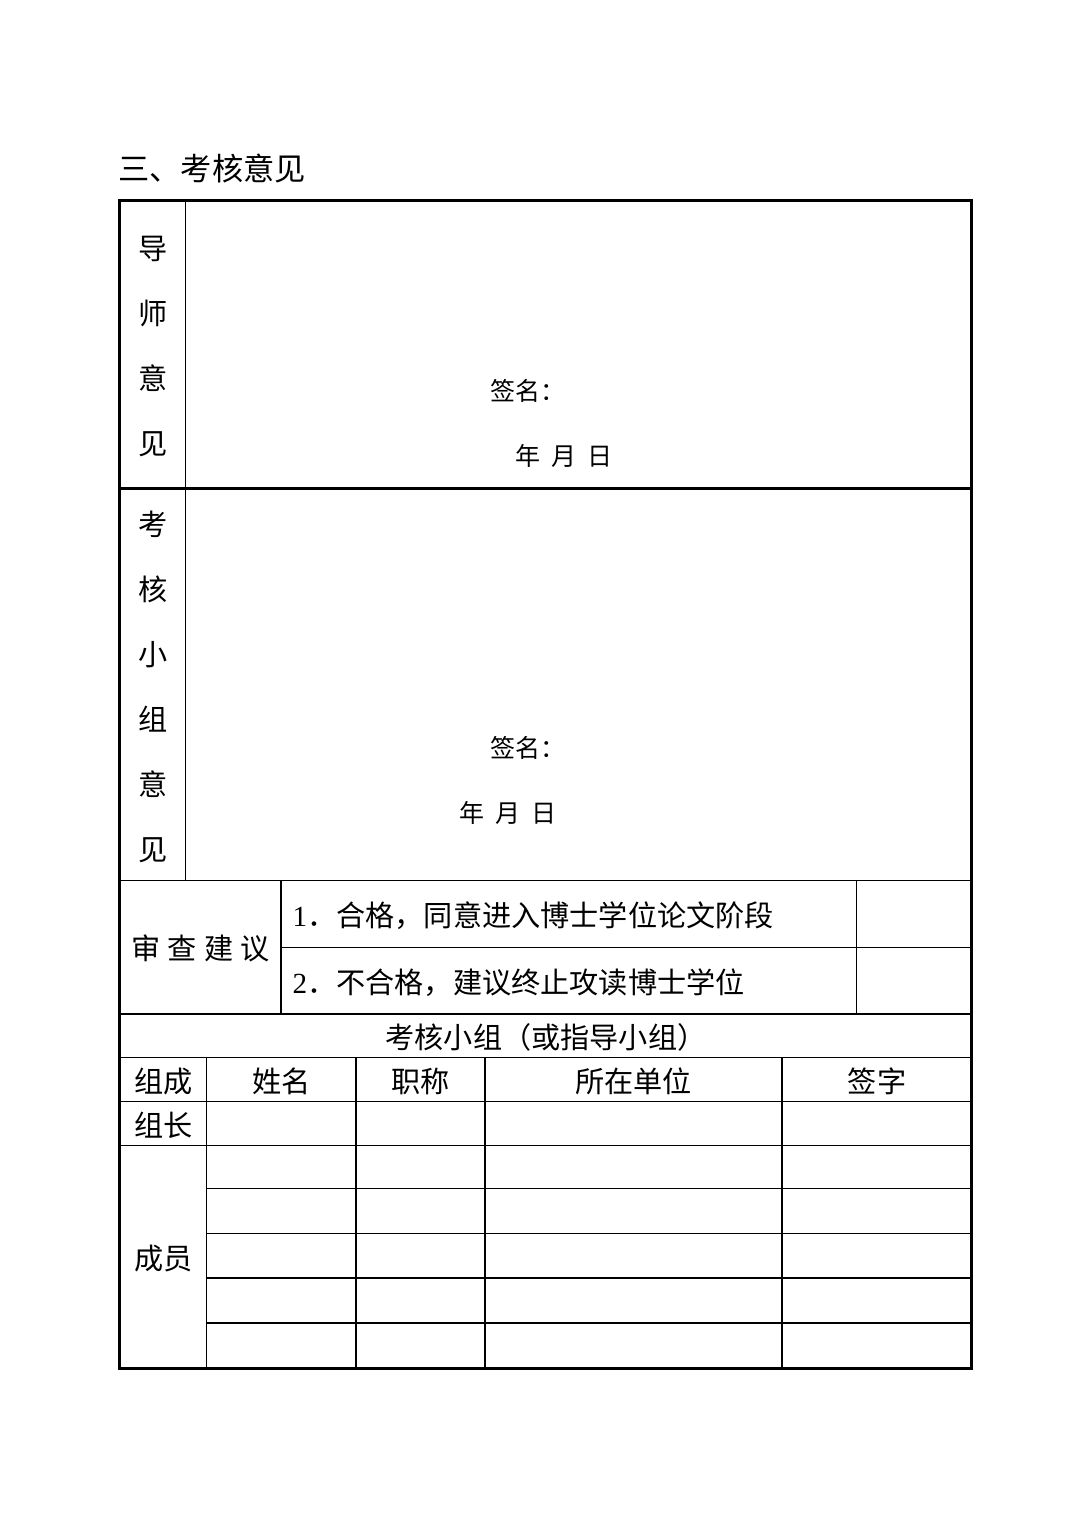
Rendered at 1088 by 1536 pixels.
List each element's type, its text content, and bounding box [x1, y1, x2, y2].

table_cell [357, 1189, 484, 1232]
table_cell [486, 1324, 781, 1367]
table_cell 考核小组意见 [121, 490, 185, 880]
table_cell 签名： 年 月 日 [186, 354, 970, 487]
table_cell [486, 1189, 781, 1232]
table_cell [783, 1324, 970, 1367]
table_cell [357, 1279, 484, 1322]
table_cell [857, 948, 970, 1013]
table_cell [486, 1146, 781, 1188]
table_cell 组长 [121, 1102, 206, 1144]
table_cell [783, 1102, 970, 1144]
table_cell 2．不合格，建议终止攻读博士学位 [282, 948, 856, 1013]
table_cell [783, 1189, 970, 1232]
table_cell 职称 [357, 1058, 484, 1101]
table_cell 组成 [121, 1058, 206, 1101]
table_header [186, 202, 970, 353]
table_cell 1．合格，同意进入博士学位论文阶段 [282, 881, 856, 946]
table_cell 审查建议 [121, 881, 280, 1013]
table_cell 签字 [783, 1058, 970, 1101]
table_cell [186, 490, 970, 711]
table_cell [357, 1324, 484, 1367]
table_cell [207, 1234, 355, 1277]
table_cell [357, 1146, 484, 1188]
table_cell 签名： 年 月 日 [186, 711, 970, 880]
table_cell [857, 881, 970, 946]
table_cell [207, 1102, 355, 1144]
table_cell [207, 1279, 355, 1322]
text 三、考核意见 [118, 134, 969, 199]
table_header 导师意见 [121, 202, 185, 487]
table_cell 成员 [121, 1146, 206, 1367]
table_cell [357, 1102, 484, 1144]
table_cell [207, 1146, 355, 1188]
table_cell [357, 1234, 484, 1277]
table_cell [486, 1102, 781, 1144]
table_cell [783, 1279, 970, 1322]
table_cell 所在单位 [486, 1058, 781, 1101]
table_cell [207, 1189, 355, 1232]
table_cell [486, 1279, 781, 1322]
table_cell [783, 1146, 970, 1188]
table_cell [207, 1324, 355, 1367]
table_cell [783, 1234, 970, 1277]
table_cell 姓名 [207, 1058, 355, 1101]
table_cell 考核小组（或指导小组） [121, 1015, 970, 1057]
table_cell [486, 1234, 781, 1277]
